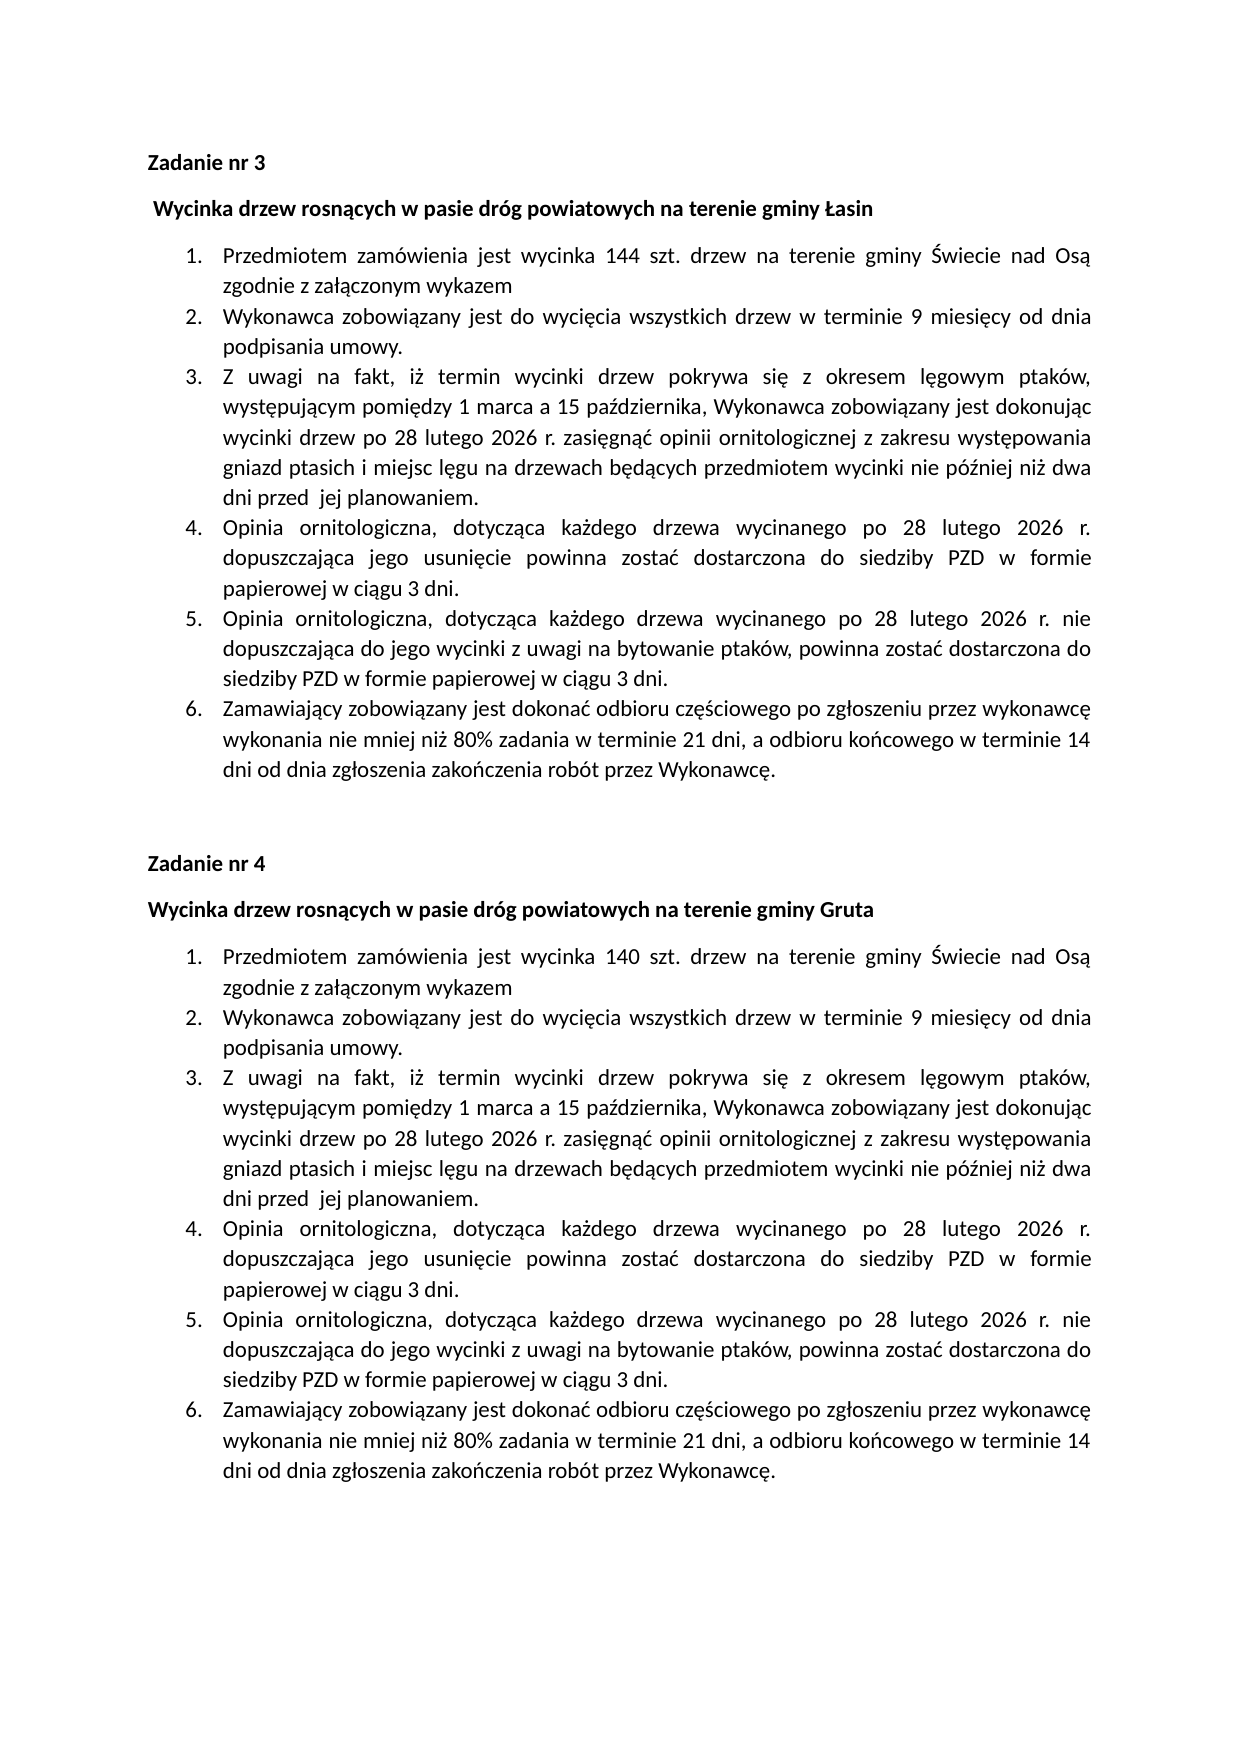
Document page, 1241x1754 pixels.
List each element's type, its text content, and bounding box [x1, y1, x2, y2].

text Zadanie nr 3 [148, 148, 1093, 176]
list Przedmiotem zamówienia jest wycinka 144 szt. drzew na terenie gminy Świecie nad Osą zgodnie z załączonym wykazem [185, 241, 1093, 299]
list Zamawiający zobowiązany jest dokonać odbioru częściowego po zgłoszeniu przez wykonawcę wykonania nie mniej niż 80% zadania w terminie 21 dni, a odbioru końcowego w terminie 14 dni od dnia zgłoszenia zakończenia robót przez Wykonawcę. [185, 694, 1093, 783]
list Zamawiający zobowiązany jest dokonać odbioru częściowego po zgłoszeniu przez wykonawcę wykonania nie mniej niż 80% zadania w terminie 21 dni, a odbioru końcowego w terminie 14 dni od dnia zgłoszenia zakończenia robót przez Wykonawcę. [185, 1396, 1093, 1484]
list Przedmiotem zamówienia jest wycinka 140 szt. drzew na terenie gminy Świecie nad Osą zgodnie z załączonym wykazem [185, 942, 1093, 1001]
list Wykonawca zobowiązany jest do wycięcia wszystkich drzew w terminie 9 miesięcy od dnia podpisania umowy. [185, 302, 1093, 360]
list Opinia ornitologiczna, dotycząca każdego drzewa wycinanego po 28 lutego 2026 r. nie dopuszczająca do jego wycinki z uwagi na bytowanie ptaków, powinna zostać dostarczona do siedziby PZD w formie papierowej w ciągu 3 dni. [185, 604, 1093, 692]
text Wycinka drzew rosnących w pasie dróg powiatowych na terenie gminy Gruta [148, 896, 1093, 923]
text Wycinka drzew rosnących w pasie dróg powiatowych na terenie gminy Łasin [148, 194, 1093, 222]
list Opinia ornitologiczna, dotycząca każdego drzewa wycinanego po 28 lutego 2026 r. nie dopuszczająca do jego wycinki z uwagi na bytowanie ptaków, powinna zostać dostarczona do siedziby PZD w formie papierowej w ciągu 3 dni. [185, 1305, 1093, 1393]
list Wykonawca zobowiązany jest do wycięcia wszystkich drzew w terminie 9 miesięcy od dnia podpisania umowy. [185, 1003, 1093, 1061]
text Zadanie nr 4 [148, 849, 1093, 877]
